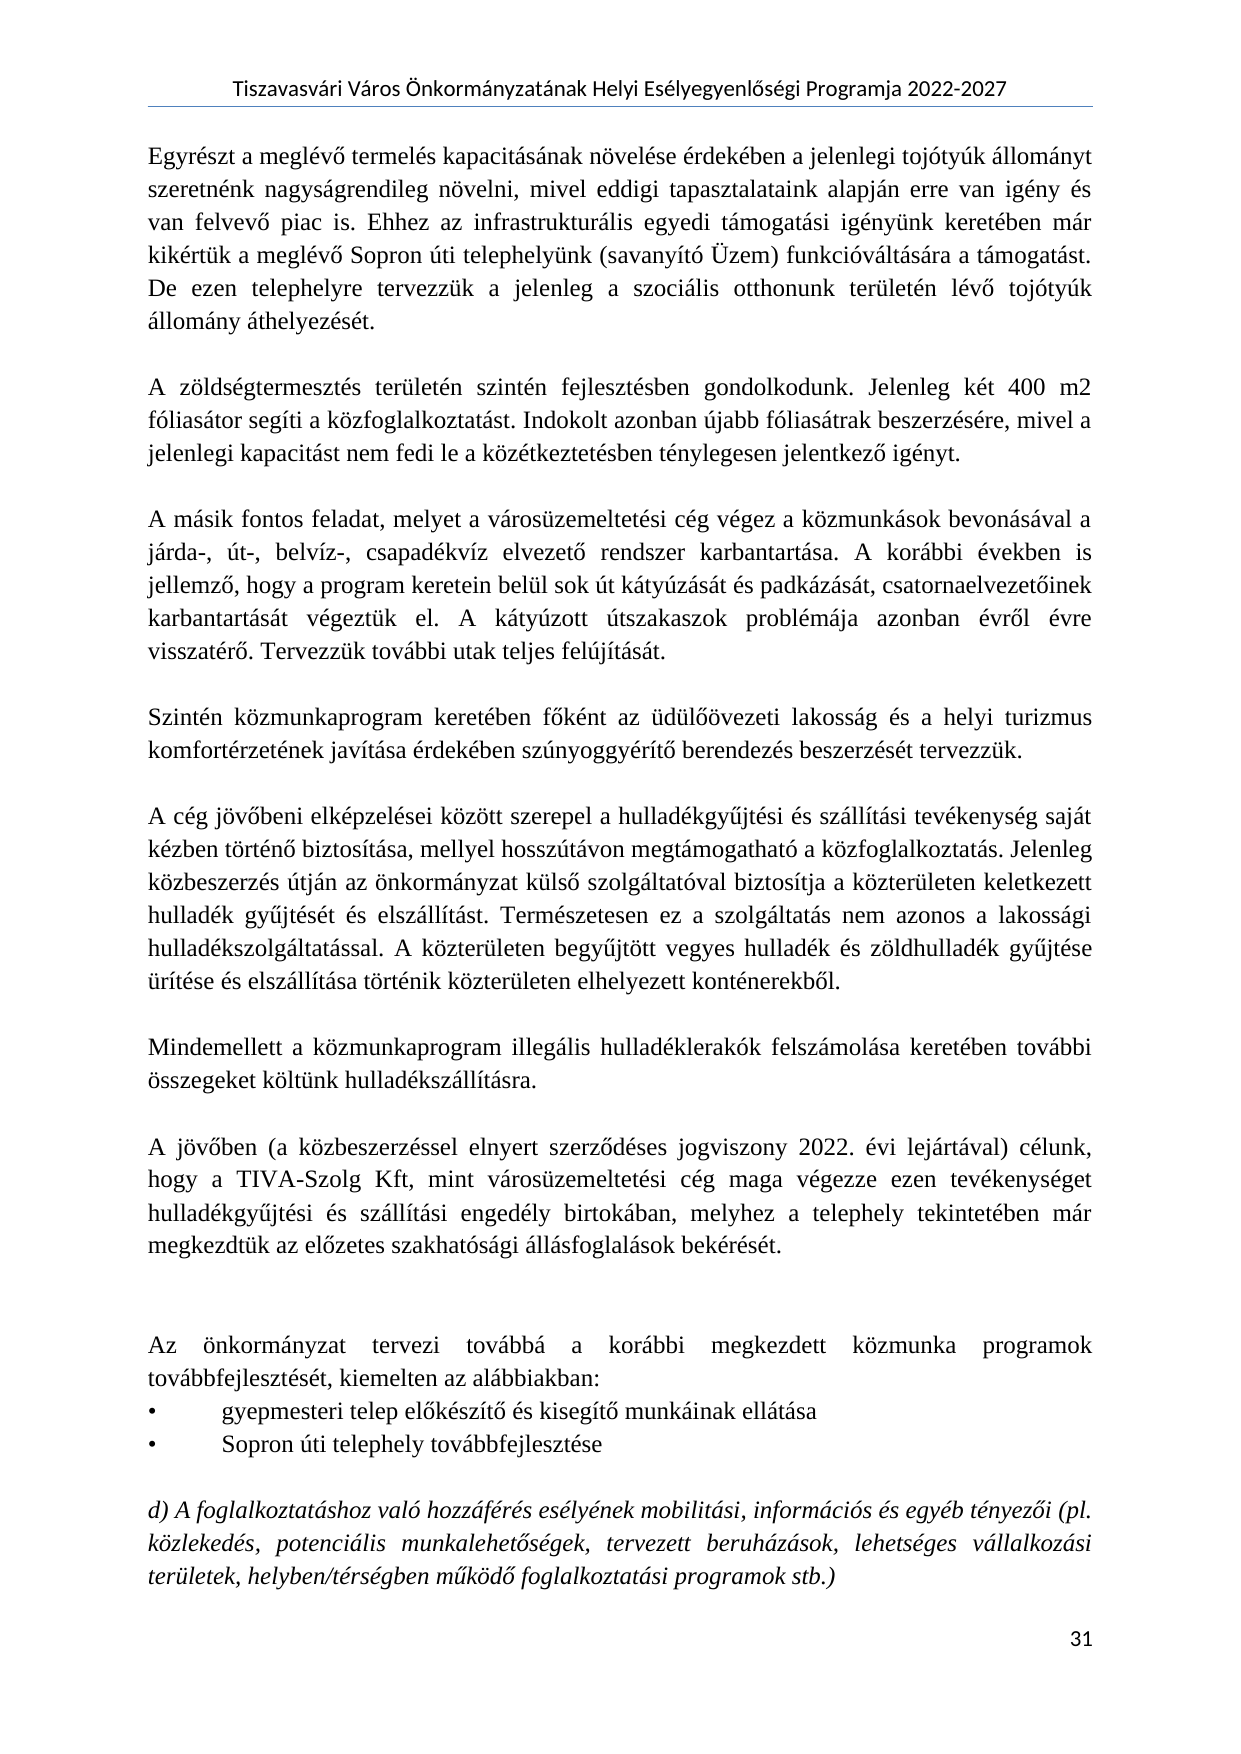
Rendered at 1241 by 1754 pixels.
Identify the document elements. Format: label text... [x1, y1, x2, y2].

text Mindemellett a közmunkaprogram illegális hulladéklerakók felszámolása keretében további összegeket költünk hulladékszállításra. [148, 1032, 1093, 1094]
text • Sopron úti telephely továbbfejlesztése [148, 1429, 1093, 1457]
text Az önkormányzat tervezi továbbá a korábbi megkezdett közmunka programok továbbfejlesztését, kiemelten az alábbiakban: [148, 1330, 1093, 1391]
text A jövőben (a közbeszerzéssel elnyert szerződéses jogviszony 2022. évi lejártával) célunk, hogy a TIVA-Szolg Kft, mint városüzemeltetési cég maga végezze ezen tevékenységet hulladékgyűjtési és szállítási engedély birtokában, melyhez a telephely tekintetében már megkezdtük az előzetes szakhatósági állásfoglalások bekérését. [148, 1132, 1093, 1259]
text A zöldségtermesztés területén szintén fejlesztésben gondolkodunk. Jelenleg két 400 m2 fóliasátor segíti a közfoglalkoztatást. Indokolt azonban újabb fóliasátrak beszerzésére, mivel a jelenlegi kapacitást nem fedi le a közétkeztetésben ténylegesen jelentkező igényt. [148, 372, 1093, 467]
text Szintén közmunkaprogram keretében főként az üdülőövezeti lakosság és a helyi turizmus komfortérzetének javítása érdekében szúnyoggyérítő berendezés beszerzését tervezzük. [148, 702, 1093, 764]
text A cég jövőbeni elképzelései között szerepel a hulladékgyűjtési és szállítási tevékenység saját kézben történő biztosítása, mellyel hosszútávon megtámogatható a közfoglalkoztatás. Jelenleg közbeszerzés útján az önkormányzat külső szolgáltatóval biztosítja a közterületen keletkezett hulladék gyűjtését és elszállítást. Természetesen ez a szolgáltatás nem azonos a lakossági hulladékszolgáltatással. A közterületen begyűjtött vegyes hulladék és zöldhulladék gyűjtése ürítése és elszállítása történik közterületen elhelyezett konténerekből. [148, 801, 1093, 995]
text A másik fontos feladat, melyet a városüzemeltetési cég végez a közmunkások bevonásával a járda-, út-, belvíz-, csapadékvíz elvezető rendszer karbantartása. A korábbi években is jellemző, hogy a program keretein belül sok út kátyúzását és padkázását, csatornaelvezetőinek karbantartását végeztük el. A kátyúzott útszakaszok problémája azonban évről évre visszatérő. Tervezzük további utak teljes felújítását. [148, 504, 1093, 665]
text Egyrészt a meglévő termelés kapacitásának növelése érdekében a jelenlegi tojótyúk állományt szeretnénk nagyságrendileg növelni, mivel eddigi tapasztalataink alapján erre van igény és van felvevő piac is. Ehhez az infrastrukturális egyedi támogatási igényünk keretében már kikértük a meglévő Sopron úti telephelyünk (savanyító Üzem) funkcióváltására a támogatást. De ezen telephelyre tervezzük a jelenleg a szociális otthonunk területén lévő tojótyúk állomány áthelyezését. [148, 141, 1093, 335]
text d) A foglalkoztatáshoz való hozzáférés esélyének mobilitási, információs és egyéb tényezői (pl. közlekedés, potenciális munkalehetőségek, tervezett beruházások, lehetséges vállalkozási területek, helyben/térségben működő foglalkoztatási programok stb.) [148, 1495, 1093, 1589]
text • gyepmesteri telep előkészítő és kisegítő munkáinak ellátása [148, 1396, 1093, 1424]
